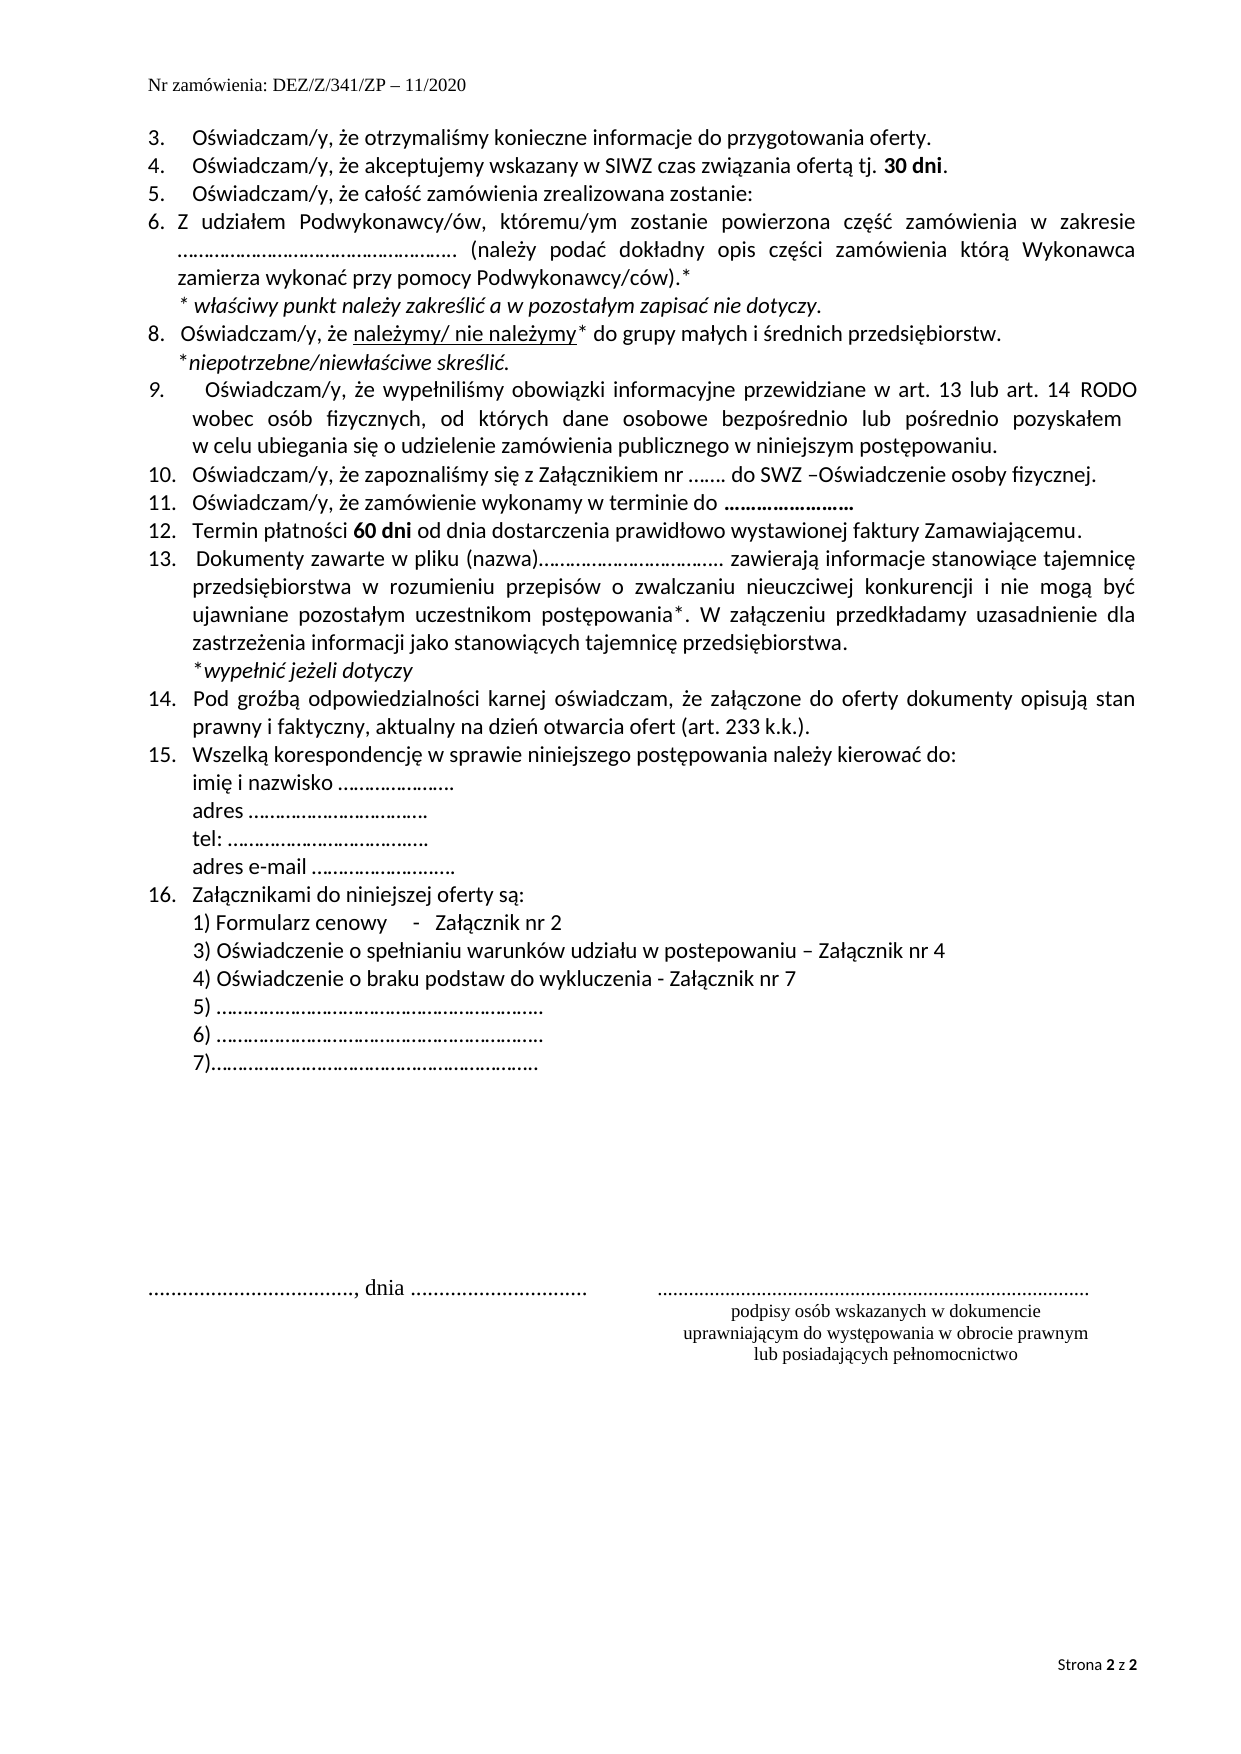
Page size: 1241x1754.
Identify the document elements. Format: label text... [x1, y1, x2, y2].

text 4) Oświadczenie o braku podstaw do wykluczenia - Załącznik nr 7 [148, 964, 1137, 992]
text *niepotrzebne/niewłaściwe skreślić. [177, 348, 1137, 376]
text adres e-mail …………………..…. [148, 852, 1137, 880]
text 14. Pod groźbą odpowiedzialności karnej oświadczam, że załączone do oferty dokumenty opisują stan prawny i faktyczny, aktualny na dzień otwarcia ofert (art. 233 k.k.). [148, 684, 1137, 740]
text ...................................., dnia ............................... ................................................................................... [148, 1274, 1137, 1300]
text 13. Dokumenty zawarte w pliku (nazwa)…………………………….. zawierają informacje stanowiące tajemnicę przedsiębiorstwa w rozumieniu przepisów o zwalczaniu nieuczciwej konkurencji i nie mogą być ujawniane pozostałym uczestnikom postępowania*. W załączeniu przedkładamy uzasadnienie dla zastrzeżenia informacji jako stanowiących tajemnicę przedsiębiorstwa. [148, 544, 1137, 656]
text 9. Oświadczam/y, że wypełniliśmy obowiązki informacyjne przewidziane w art. 13 lub art. 14 RODO wobec osób fizycznych, od których dane osobowe bezpośrednio lub pośrednio pozyskałem w celu ubiegania się o udzielenie zamówienia publicznego w niniejszym postępowaniu. [148, 376, 1137, 460]
text tel: …………………………….…. [148, 824, 1137, 852]
text 1) Formularz cenowy - Załącznik nr 2 [148, 908, 1137, 936]
text 5) …………………………………………………….. [148, 992, 1137, 1020]
text 6) …………………………………………………….. [148, 1020, 1137, 1048]
text 8. Oświadczam/y, że należymy/ nie należymy* do grupy małych i średnich przedsiębiorstw. [148, 319, 1137, 348]
text 3) Oświadczenie o spełnianiu warunków udziału w postepowaniu – Załącznik nr 4 [148, 936, 1137, 964]
text 15. Wszelką korespondencję w sprawie niniejszego postępowania należy kierować do: [148, 740, 1137, 768]
text 16. Załącznikami do niniejszej oferty są: [148, 880, 1137, 908]
text 12. Termin płatności 60 dni od dnia dostarczenia prawidłowo wystawionej faktury Zamawiającemu. [148, 516, 1137, 544]
text 11. Oświadczam/y, że zamówienie wykonamy w terminie do …………………… [148, 488, 1137, 516]
text 10. Oświadczam/y, że zapoznaliśmy się z Załącznikiem nr ……. do SWZ –Oświadczenie osoby fizycznej. [148, 460, 1137, 488]
list Z udziałem Podwykonawcy/ów, któremu/ym zostanie powierzona część zamówienia w zakresie …………………………………………….. (należy podać dokładny opis części zamówienia którą Wykonawca zamierza wykonać przy pomocy Podwykonawcy/ców).* [148, 207, 1137, 292]
text *wypełnić jeżeli dotyczy [192, 656, 1137, 684]
text adres ……………………………. [148, 796, 1137, 824]
text * właściwy punkt należy zakreślić a w pozostałym zapisać nie dotyczy. [162, 292, 1137, 319]
text 7)…………………………………………………….. [148, 1048, 1137, 1076]
list Oświadczam/y, że całość zamówienia zrealizowana zostanie: [148, 179, 1137, 207]
list Oświadczam/y, że akceptujemy wskazany w SIWZ czas związania ofertą tj. 30 dni. [148, 151, 1137, 179]
text podpisy osób wskazanych w dokumencie uprawniającym do występowania w obrocie prawnym lub posiadających pełnomocnictwo [635, 1300, 1137, 1365]
text imię i nazwisko …………………. [148, 768, 1137, 796]
list Oświadczam/y, że otrzymaliśmy konieczne informacje do przygotowania oferty. [148, 123, 1137, 151]
